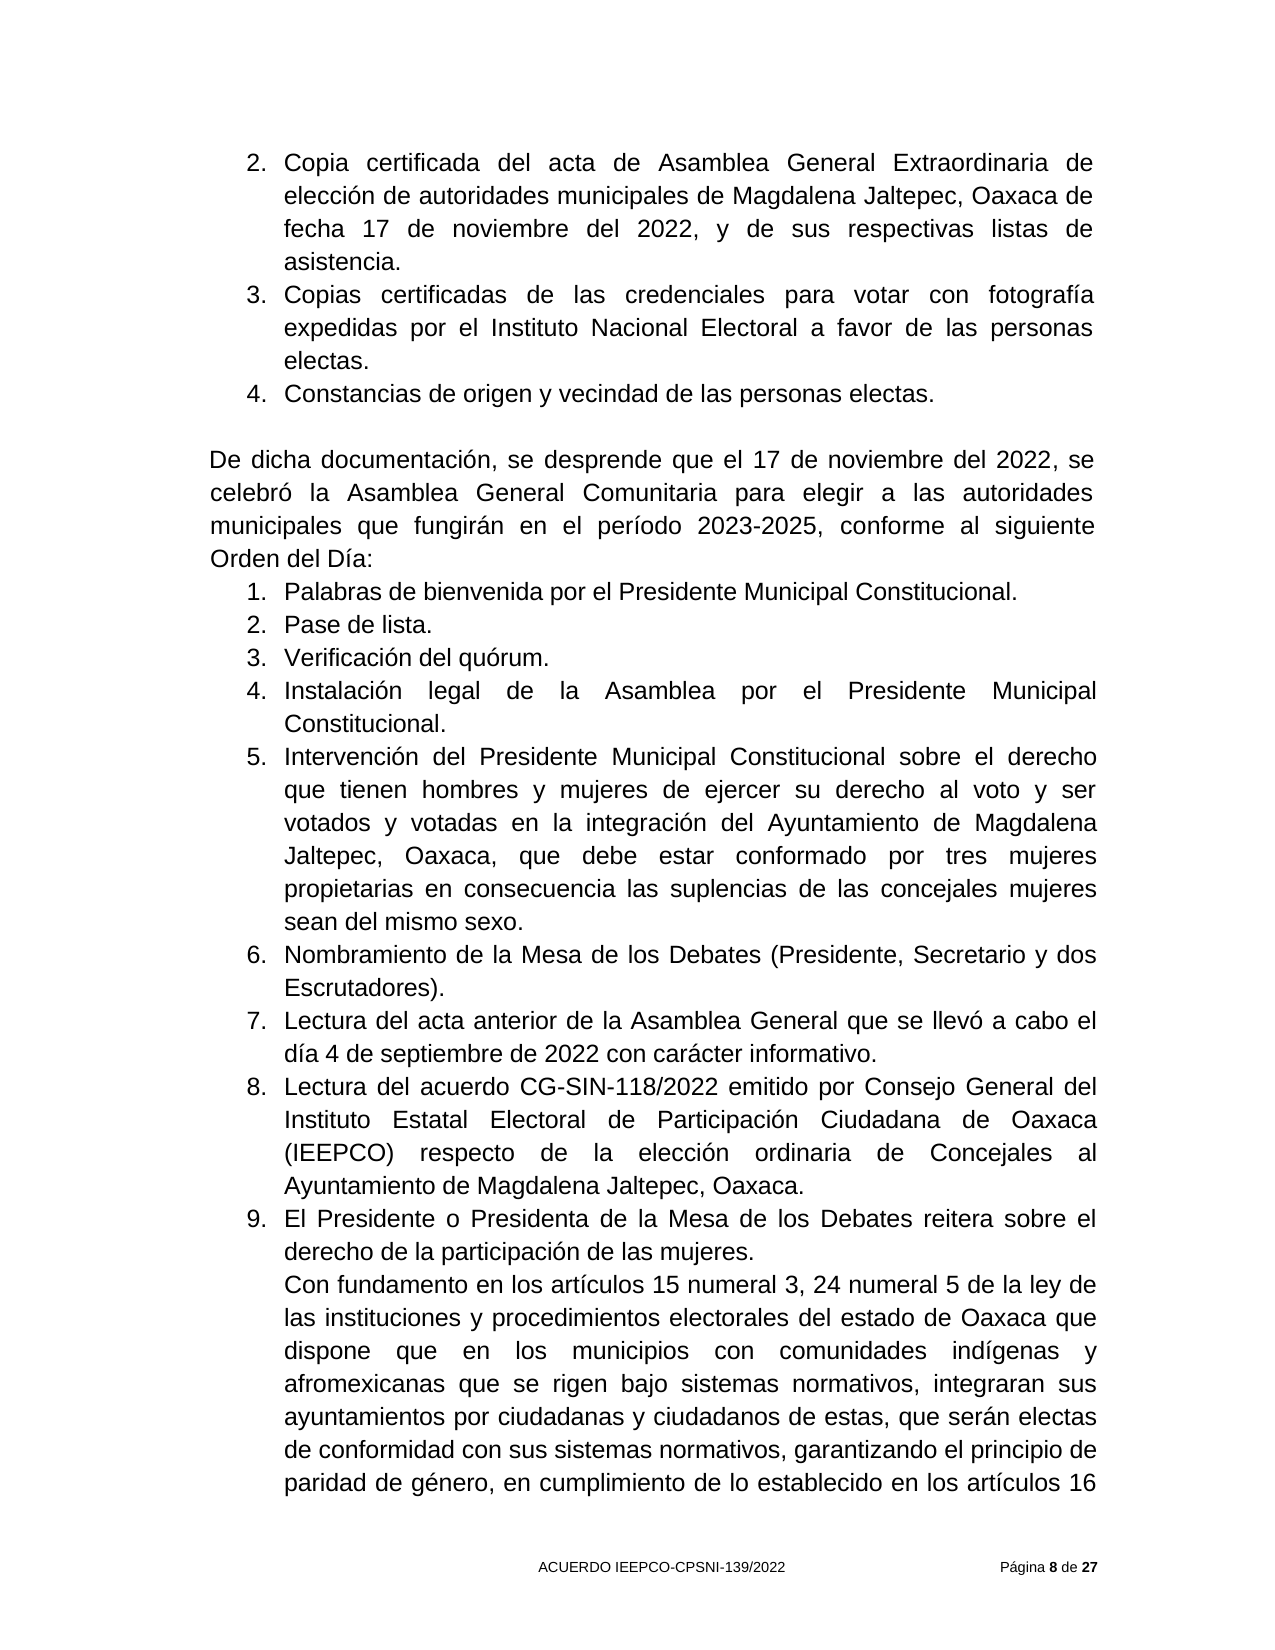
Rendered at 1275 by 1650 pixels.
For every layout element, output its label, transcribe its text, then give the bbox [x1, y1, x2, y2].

text De dicha documentación, se desprende que el 17 de noviembre del 2022, se celebró la Asamblea General Comunitaria para elegir a las autoridades municipales que fungirán en el período 2023-2025, conforme al siguiente Orden del Día: [209, 445, 1095, 573]
list Copias certificadas de las credenciales para votar con fotografía expedidas por el Instituto Nacional Electoral a favor de las personas electas. [246, 280, 1095, 374]
list Constancias de origen y vecindad de las personas electas. [246, 379, 1095, 407]
list Palabras de bienvenida por el Presidente Municipal Constitucional. [246, 577, 1098, 606]
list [284, 1270, 1098, 1497]
list Lectura del acuerdo CG-SIN-118/2022 emitido por Consejo General del Instituto Estatal Electoral de Participación Ciudadana de Oaxaca (IEEPCO) respecto de la elección ordinaria de Concejales al Ayuntamiento de Magdalena Jaltepec, Oaxaca. [246, 1072, 1098, 1200]
list Nombramiento de la Mesa de los Debates (Presidente, Secretario y dos Escrutadores). [246, 940, 1098, 1002]
list El Presidente o Presidenta de la Mesa de los Debates reitera sobre el derecho de la participación de las mujeres. [246, 1204, 1098, 1266]
list Intervención del Presidente Municipal Constitucional sobre el derecho que tienen hombres y mujeres de ejercer su derecho al voto y ser votados y votadas en la integración del Ayuntamiento de Magdalena Jaltepec, Oaxaca, que debe estar conformado por tres mujeres propietarias en consecuencia las suplencias de las concejales mujeres sean del mismo sexo. [246, 742, 1098, 936]
list Copia certificada del acta de Asamblea General Extraordinaria de elección de autoridades municipales de Magdalena Jaltepec, Oaxaca de fecha 17 de noviembre del 2022, y de sus respectivas listas de asistencia. [246, 148, 1095, 275]
list Pase de lista. [246, 610, 1098, 639]
list Verificación del quórum. [246, 643, 1098, 672]
list Instalación legal de la Asamblea por el Presidente Municipal Constitucional. [246, 676, 1098, 738]
list Lectura del acta anterior de la Asamblea General que se llevó a cabo el día 4 de septiembre de 2022 con carácter informativo. [246, 1006, 1098, 1068]
